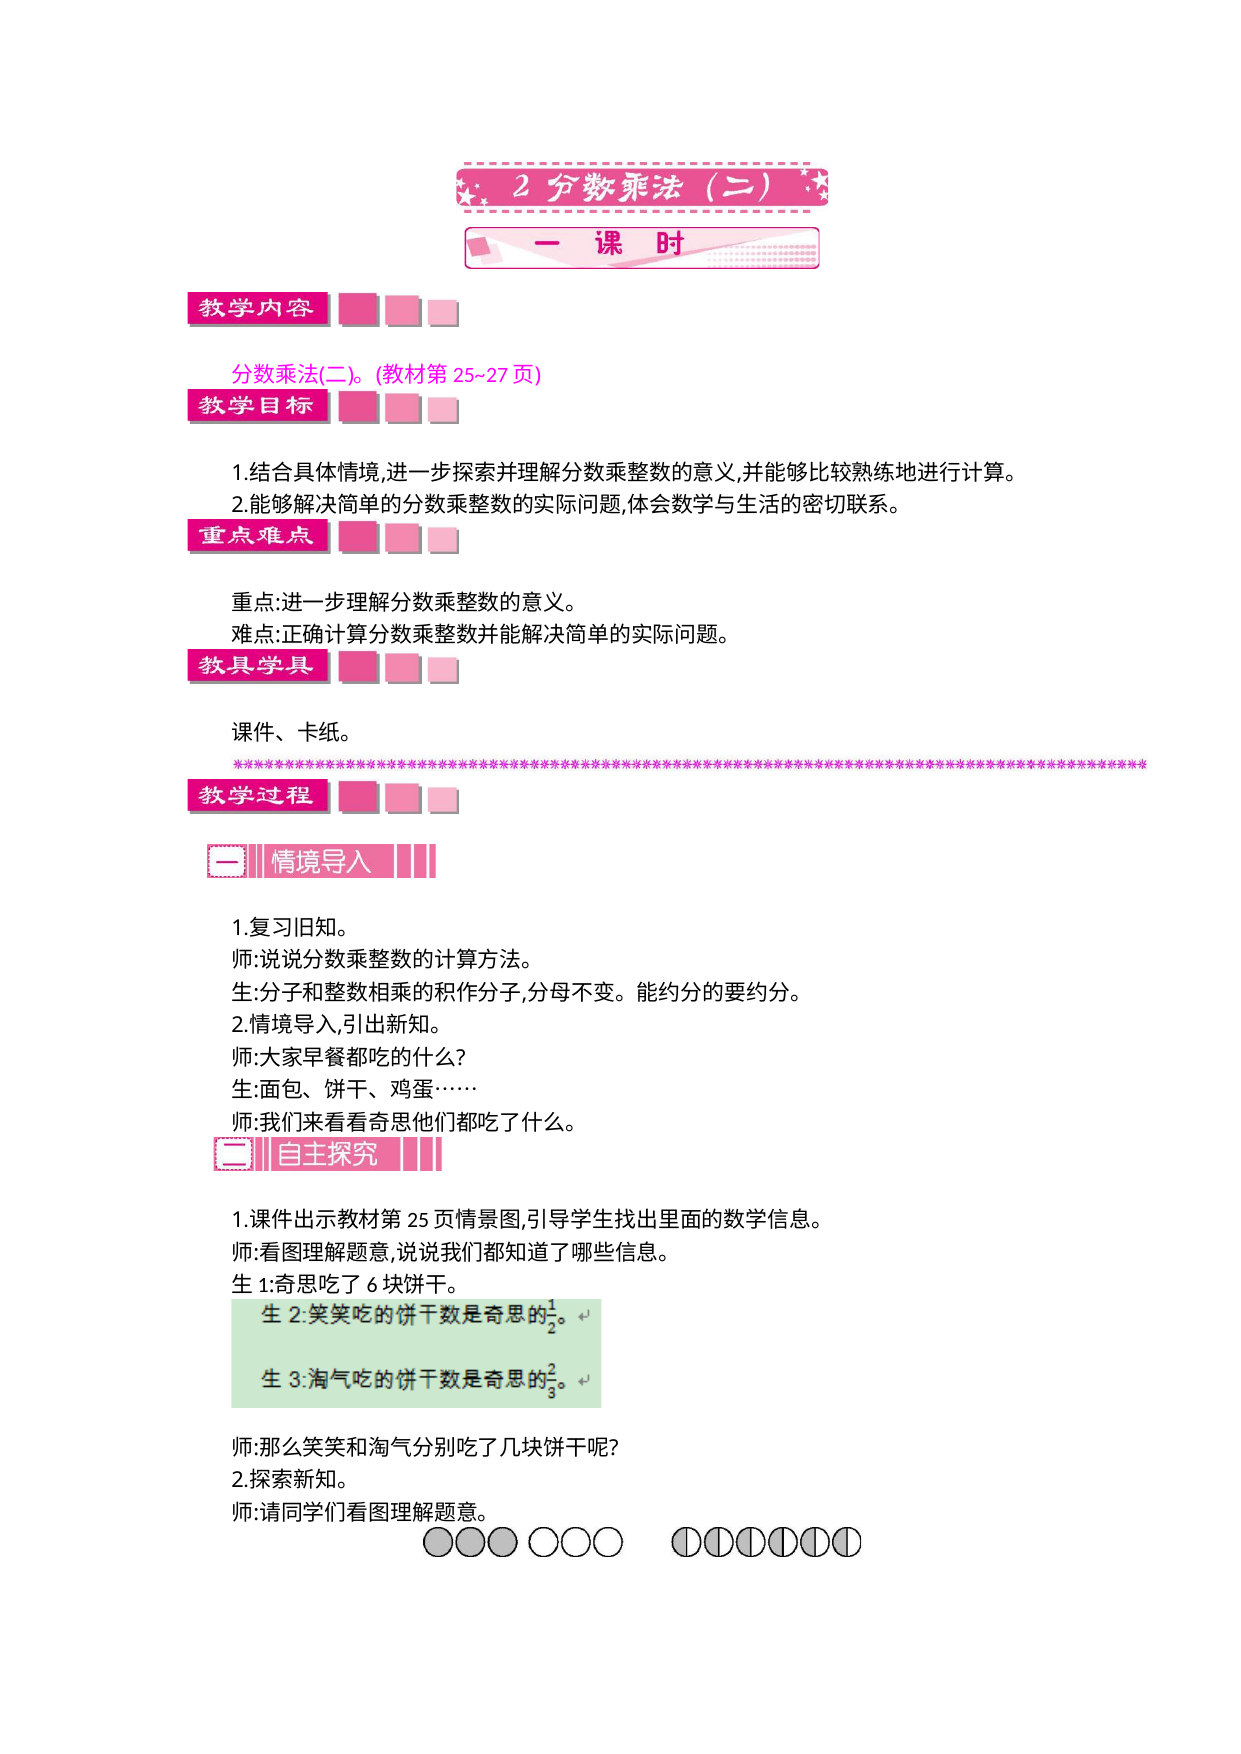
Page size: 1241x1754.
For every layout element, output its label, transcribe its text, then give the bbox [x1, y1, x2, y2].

text 师:说说分数乘整数的计算方法。 [187, 942, 1053, 974]
text 生1:奇思吃了6块饼干。 [187, 1267, 1053, 1299]
text 生:分子和整数相乘的积作分子,分母不变。能约分的要约分。 [187, 974, 1053, 1007]
text 1.课件出示教材第25页情景图,引导学生找出里面的数学信息。 [187, 1202, 1053, 1234]
picture [213, 1137, 486, 1171]
text 2.情境导入,引出新知。 [187, 1007, 1053, 1039]
picture [187, 779, 459, 814]
text 课件、卡纸。 [187, 714, 1053, 747]
text 1.复习旧知。 [187, 909, 1053, 942]
text 重点:进一步理解分数乘整数的意义。 [187, 584, 1053, 617]
picture [423, 1527, 862, 1557]
text 师:那么笑笑和淘气分别吃了几块饼干呢? [187, 1429, 1053, 1462]
text 师:我们来看看奇思他们都吃了什么。 [187, 1104, 1053, 1137]
text 难点:正确计算分数乘整数并能解决简单的实际问题。 [187, 617, 1053, 649]
text 分数乘法(二)。(教材第 25~27页) [187, 357, 1053, 389]
text 1.结合具体情境,进一步探索并理解分数乘整数的意义,并能够比较熟练地进行计算。 [187, 454, 1053, 487]
picture [187, 519, 459, 554]
picture [207, 844, 480, 878]
picture [187, 389, 459, 424]
picture [187, 649, 459, 684]
text 生:面包、饼干、鸡蛋…… [187, 1072, 1053, 1104]
text 2.能够解决简单的分数乘整数的实际问题,体会数学与生活的密切联系。 [187, 487, 1053, 519]
text 师:请同学们看图理解题意。 [187, 1494, 1053, 1527]
picture [464, 227, 820, 269]
picture [455, 162, 829, 213]
text 2.探索新知。 [187, 1462, 1053, 1494]
picture [231, 1299, 602, 1408]
picture [231, 747, 1148, 771]
picture [187, 292, 459, 327]
text 师:大家早餐都吃的什么? [187, 1039, 1053, 1072]
text 师:看图理解题意,说说我们都知道了哪些信息。 [187, 1234, 1053, 1267]
